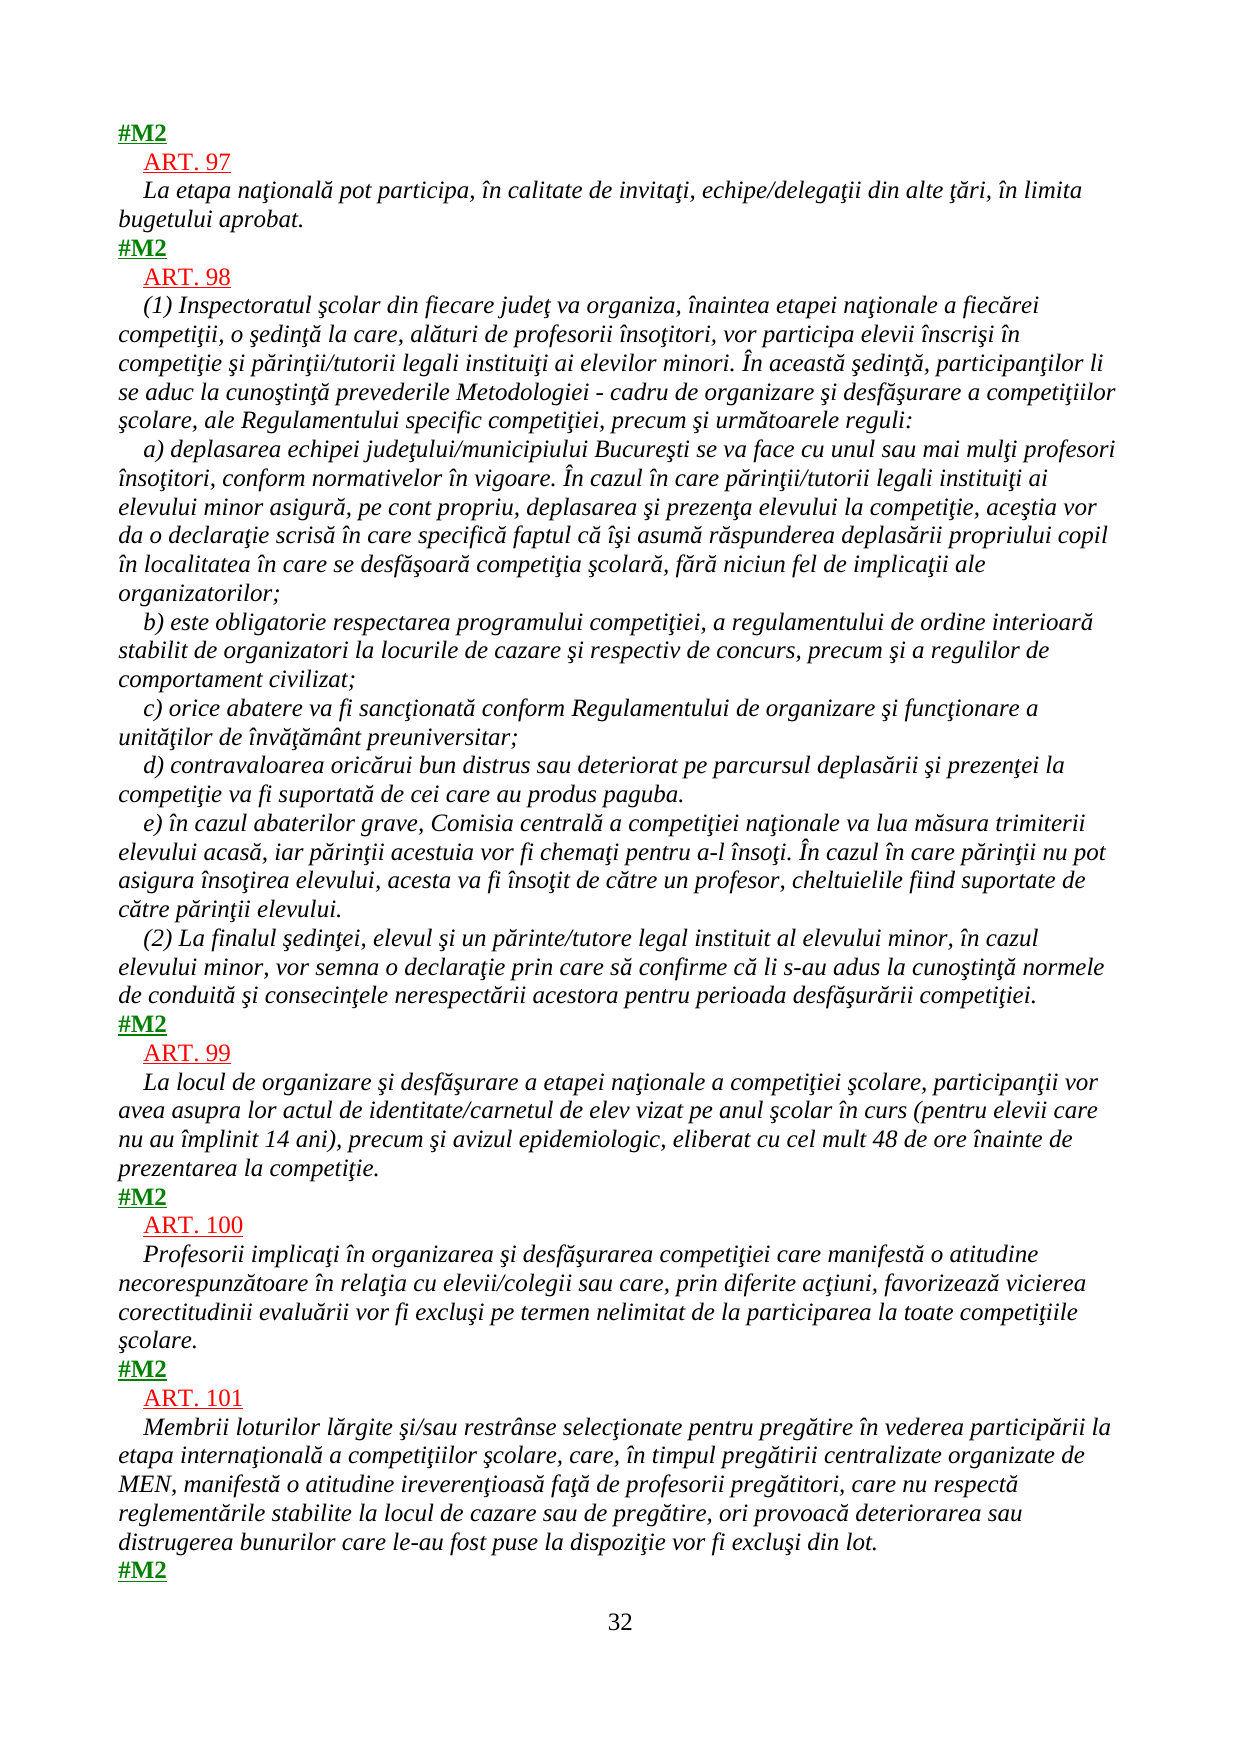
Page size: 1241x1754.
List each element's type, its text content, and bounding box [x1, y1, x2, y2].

text La etapa naţională pot participa, în calitate de invitaţi, echipe/delegaţii din alte ţări, în limita bugetului aprobat. [118, 176, 1122, 233]
text #M2 [118, 1009, 1122, 1038]
text b) este obligatorie respectarea programului competiţiei, a regulamentului de ordine interioară stabilit de organizatori la locurile de cazare şi respectiv de concurs, precum şi a regulilor de comportament civilizat; [118, 607, 1122, 693]
text #M2 [118, 1354, 1122, 1383]
text ART. 99 [118, 1038, 1122, 1067]
text e) în cazul abaterilor grave, Comisia centrală a competiţiei naţionale va lua măsura trimiterii elevului acasă, iar părinţii acestuia vor fi chemaţi pentru a-l însoţi. În cazul în care părinţii nu pot asigura însoţirea elevului, acesta va fi însoţit de către un profesor, cheltuielile fiind suportate de către părinţii elevului. [118, 808, 1122, 923]
text (2) La finalul şedinţei, elevul şi un părinte/tutore legal instituit al elevului minor, în cazul elevului minor, vor semna o declaraţie prin care să confirme că li s-au adus la cunoştinţă normele de conduită şi consecinţele nerespectării acestora pentru perioada desfăşurării competiţiei. [118, 923, 1122, 1009]
text ART. 101 [118, 1383, 1122, 1412]
text c) orice abatere va fi sancţionată conform Regulamentului de organizare şi funcţionare a unităţilor de învăţământ preuniversitar; [118, 693, 1122, 751]
text ART. 100 [118, 1211, 1122, 1239]
text d) contravaloarea oricărui bun distrus sau deteriorat pe parcursul deplasării şi prezenţei la competiţie va fi suportată de cei care au produs paguba. [118, 751, 1122, 808]
text (1) Inspectoratul şcolar din fiecare judeţ va organiza, înaintea etapei naţionale a fiecărei competiţii, o şedinţă la care, alături de profesorii însoţitori, vor participa elevii înscrişi în competiţie şi părinţii/tutorii legali instituiţi ai elevilor minori. În această şedinţă, participanţilor li se aduc la cunoştinţă prevederile Metodologiei - cadru de organizare şi desfăşurare a competiţiilor şcolare, ale Regulamentului specific competiţiei, precum şi următoarele reguli: [118, 291, 1122, 434]
text #M2 [118, 118, 1122, 147]
text ART. 97 [118, 147, 1122, 176]
text La locul de organizare şi desfăşurare a etapei naţionale a competiţiei şcolare, participanţii vor avea asupra lor actul de identitate/carnetul de elev vizat pe anul şcolar în curs (pentru elevii care nu au împlinit 14 ani), precum şi avizul epidemiologic, eliberat cu cel mult 48 de ore înainte de prezentarea la competiţie. [118, 1067, 1122, 1182]
text #M2 [118, 233, 1122, 262]
text ART. 98 [118, 262, 1122, 291]
text #M2 [118, 1556, 1122, 1584]
text Profesorii implicaţi în organizarea şi desfăşurarea competiţiei care manifestă o atitudine necorespunzătoare în relaţia cu elevii/colegii sau care, prin diferite acţiuni, favorizează vicierea corectitudinii evaluării vor fi excluşi pe termen nelimitat de la participarea la toate competiţiile şcolare. [118, 1239, 1122, 1354]
text a) deplasarea echipei judeţului/municipiului Bucureşti se va face cu unul sau mai mulţi profesori însoţitori, conform normativelor în vigoare. În cazul în care părinţii/tutorii legali instituiţi ai elevului minor asigură, pe cont propriu, deplasarea şi prezenţa elevului la competiţie, aceştia vor da o declaraţie scrisă în care specifică faptul că îşi asumă răspunderea deplasării propriului copil în localitatea în care se desfăşoară competiţia şcolară, fără niciun fel de implicaţii ale organizatorilor; [118, 434, 1122, 607]
text #M2 [118, 1182, 1122, 1211]
text Membrii loturilor lărgite şi/sau restrânse selecţionate pentru pregătire în vederea participării la etapa internaţională a competiţiilor şcolare, care, în timpul pregătirii centralizate organizate de MEN, manifestă o atitudine ireverenţioasă faţă de profesorii pregătitori, care nu respectă reglementările stabilite la locul de cazare sau de pregătire, ori provoacă deteriorarea sau distrugerea bunurilor care le-au fost puse la dispoziţie vor fi excluşi din lot. [118, 1412, 1122, 1556]
